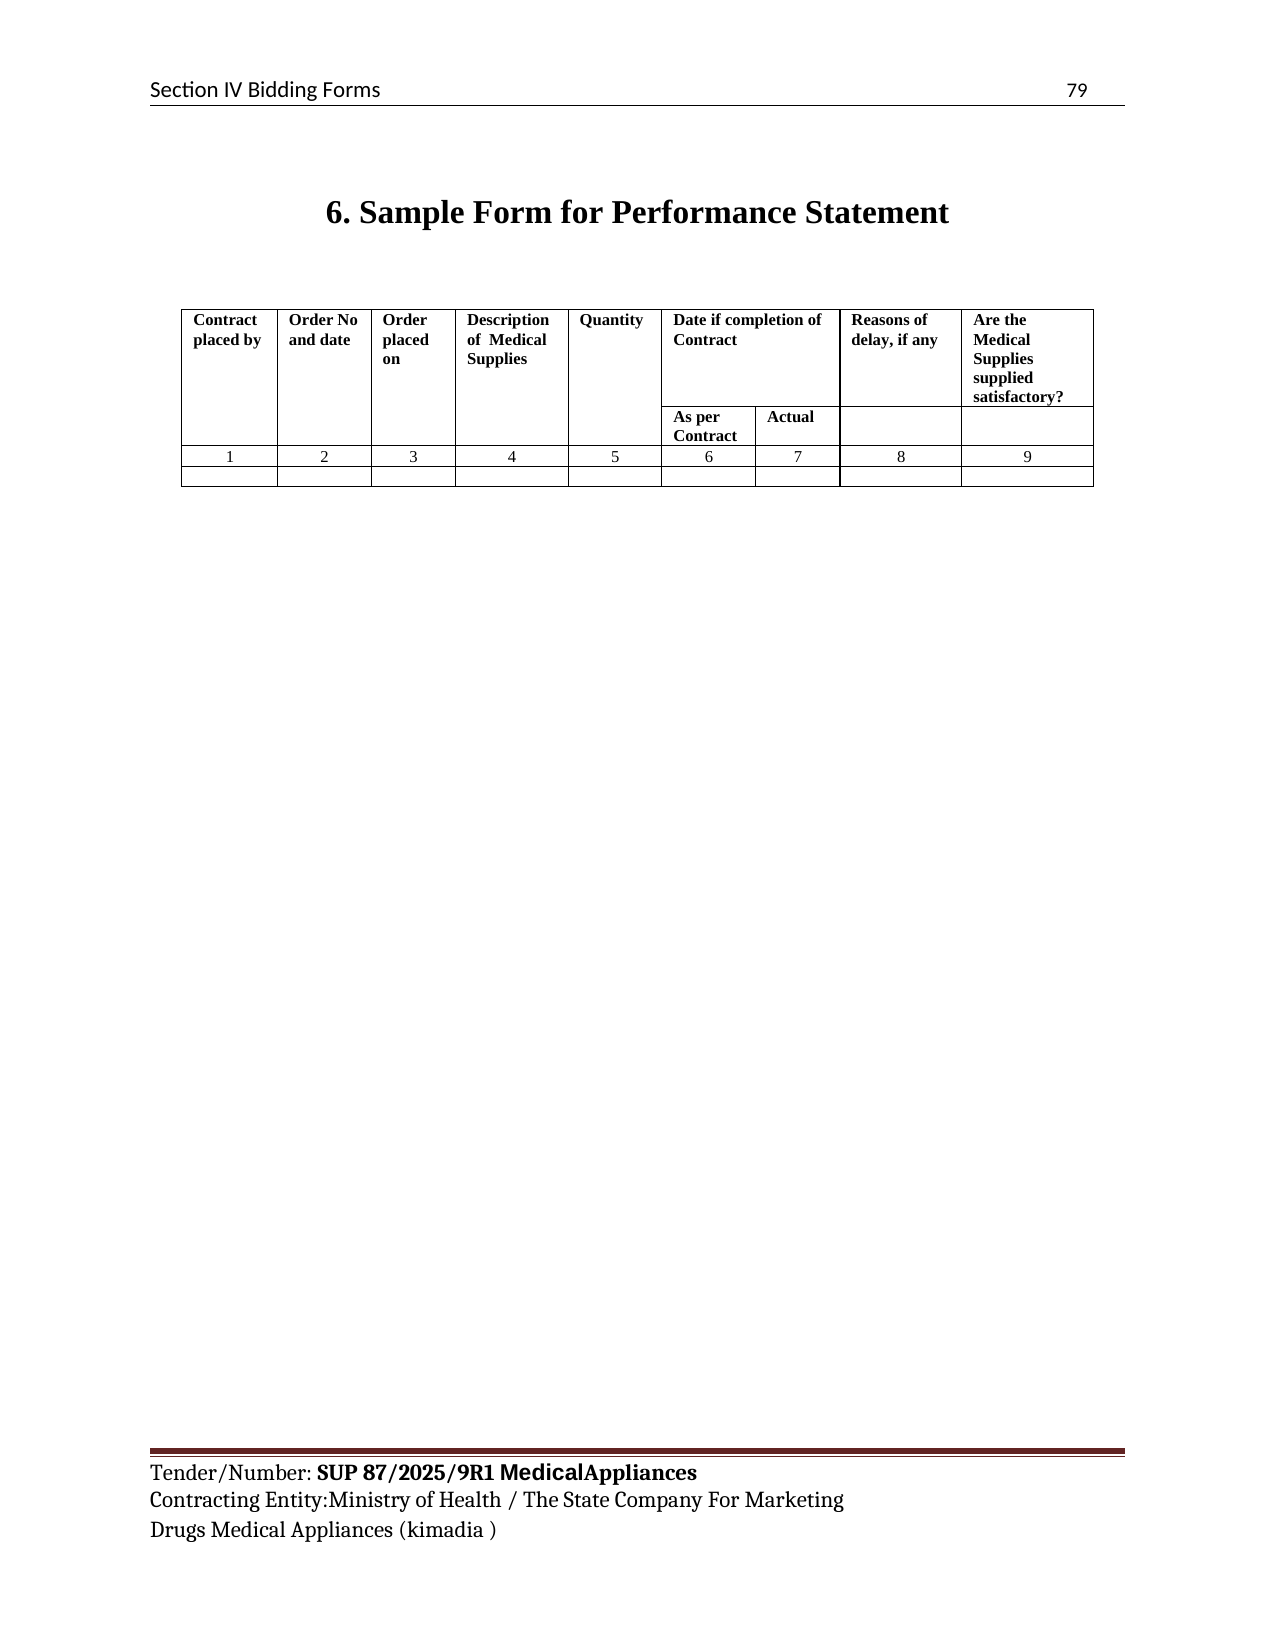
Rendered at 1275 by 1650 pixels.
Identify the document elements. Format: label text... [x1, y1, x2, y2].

table_cell [841, 407, 961, 445]
table_cell [569, 467, 661, 486]
table_cell 9 [962, 446, 1093, 466]
table_cell [372, 467, 455, 486]
table_cell [278, 467, 371, 486]
table_cell [662, 467, 755, 486]
table_cell 4 [456, 446, 568, 466]
table_cell [841, 467, 961, 486]
table_header Order No and date [278, 310, 371, 445]
table_header Reasons of delay, if any [841, 310, 961, 406]
table_header Contract placed by [182, 310, 277, 445]
table_header Date if completion of Contract [662, 310, 839, 406]
table_cell Actual [756, 407, 839, 445]
table_header Order placed on [372, 310, 455, 445]
table_cell [756, 467, 839, 486]
table_cell 3 [372, 446, 455, 466]
table_cell 6 [662, 446, 755, 466]
table_cell [962, 407, 1093, 445]
table_header Quantity [569, 310, 661, 445]
table_header Are the Medical Supplies supplied satisfactory? [962, 310, 1093, 406]
table_cell 2 [278, 446, 371, 466]
table_cell [182, 467, 277, 486]
table_header Description of Medical Supplies [456, 310, 568, 445]
table_cell 7 [756, 446, 839, 466]
table_cell 8 [841, 446, 961, 466]
table_cell [456, 467, 568, 486]
text 6. Sample Form for Performance Statement [150, 193, 1125, 231]
table_cell [962, 467, 1093, 486]
table_cell 1 [182, 446, 277, 466]
table_cell As per Contract [662, 407, 755, 445]
table_cell 5 [569, 446, 661, 466]
